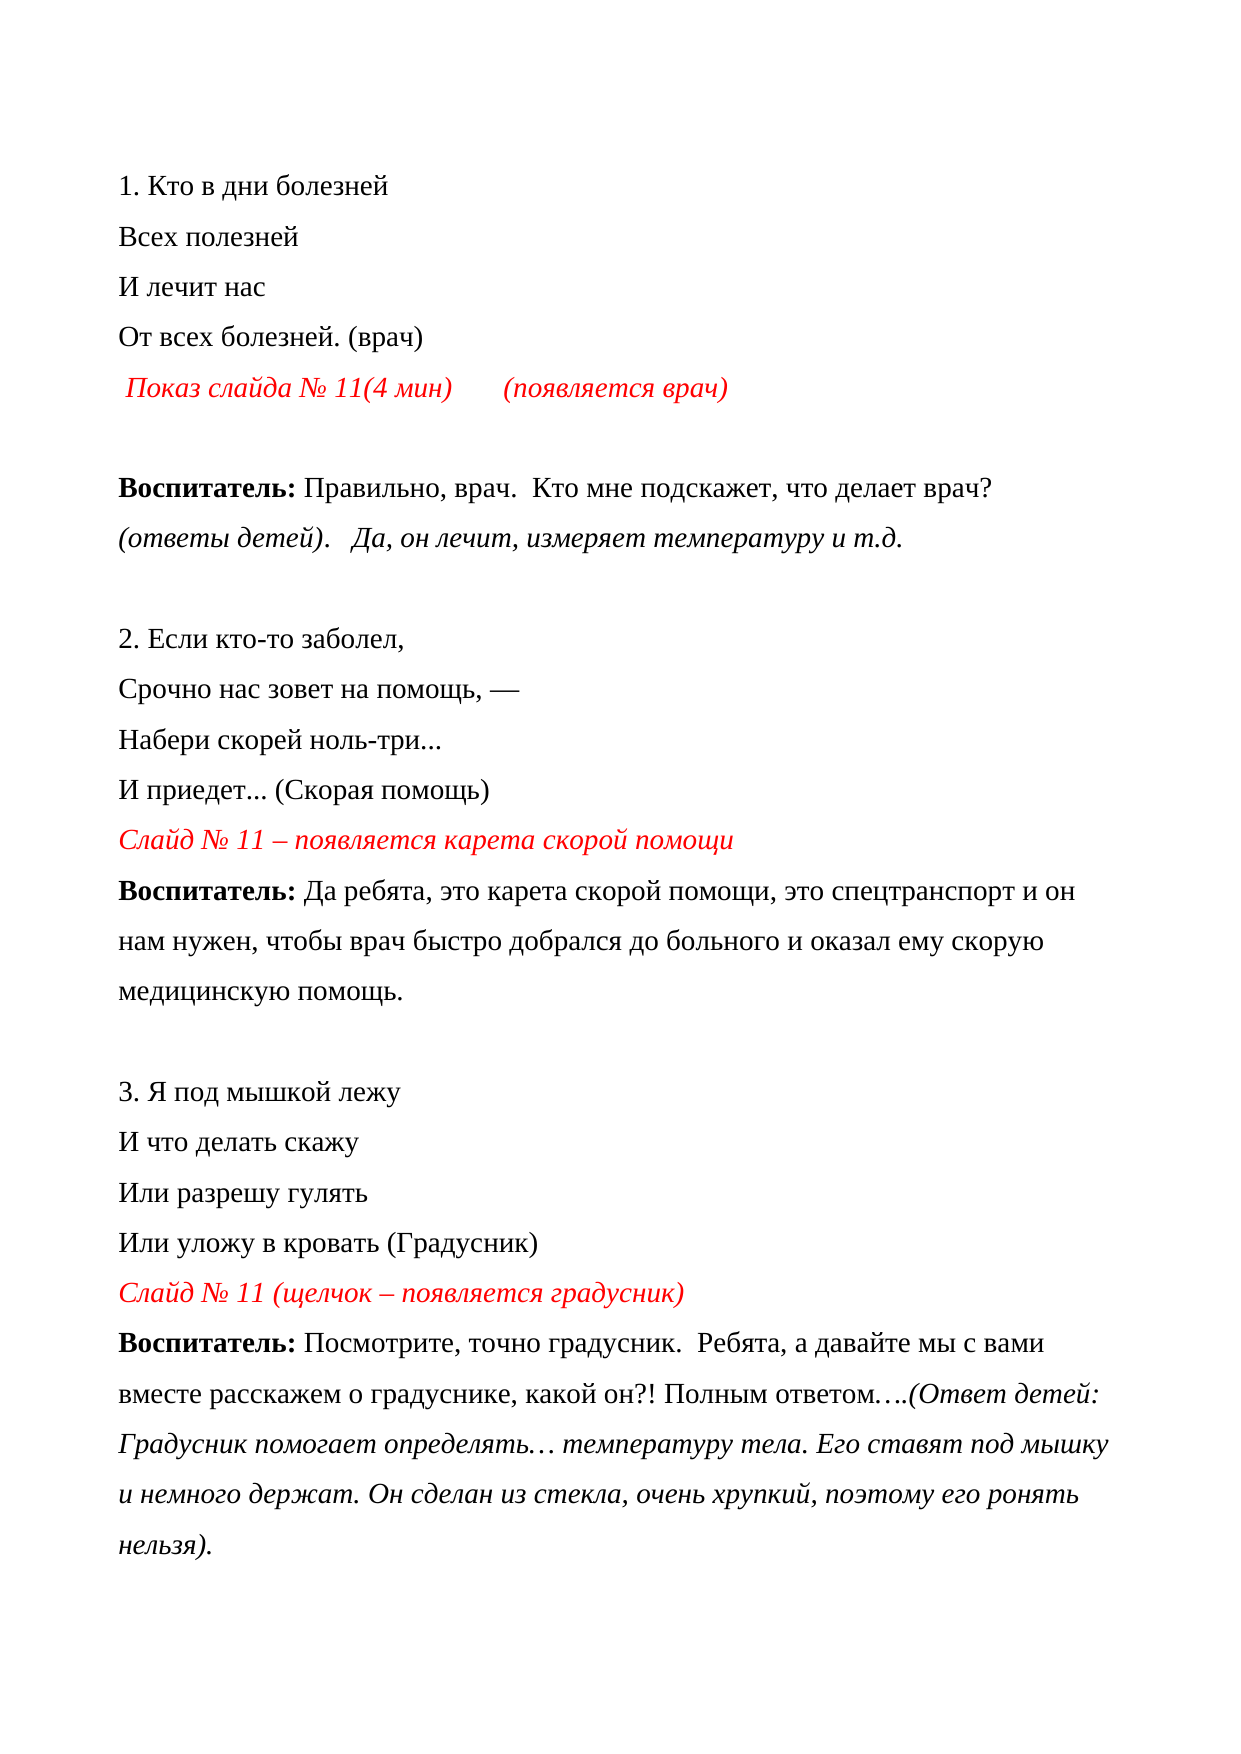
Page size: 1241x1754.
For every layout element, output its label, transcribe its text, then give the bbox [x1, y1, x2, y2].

text 1. Кто в дни болезней [118, 168, 1122, 202]
text Всех полезней [118, 219, 1122, 252]
text И что делать скажу [118, 1124, 1122, 1158]
text И лечит нас [118, 269, 1122, 303]
text Или уложу в кровать (Градусник) [118, 1225, 1122, 1258]
text Воспитатель: Посмотрите, точно градусник. Ребята, а давайте мы с вами вместе расскажем о градуснике, какой он?! Полным ответом….(Ответ детей: Градусник помогает определять… температуру тела. Его ставят под мышку и немного держат. Он сделан из стекла, очень хрупкий, поэтому его ронять нельзя). [118, 1326, 1122, 1560]
text От всех болезней. (врач) [118, 319, 1122, 353]
text 3. Я под мышкой лежу [118, 1074, 1122, 1108]
text Воспитатель: Да ребята, это карета скорой помощи, это спецтранспорт и он нам нужен, чтобы врач быстро добрался до больного и оказал ему скорую медицинскую помощь. [118, 873, 1122, 1007]
text Или разрешу гулять [118, 1175, 1122, 1208]
text Воспитатель: Правильно, врач. Кто мне подскажет, что делает врач? (ответы детей). Да, он лечит, измеряет температуру и т.д. [118, 470, 1122, 554]
text Показ слайда № 11(4 мин) (появляется врач) [118, 370, 1122, 403]
text 2. Если кто-то заболел, Срочно нас зовет на помощь, — Набери скорей ноль-три... И приедет... (Скорая помощь) [118, 621, 1122, 806]
text Слайд № 11 – появляется карета скорой помощи [118, 822, 1122, 856]
text Слайд № 11 (щелчок – появляется градусник) [118, 1275, 1122, 1309]
